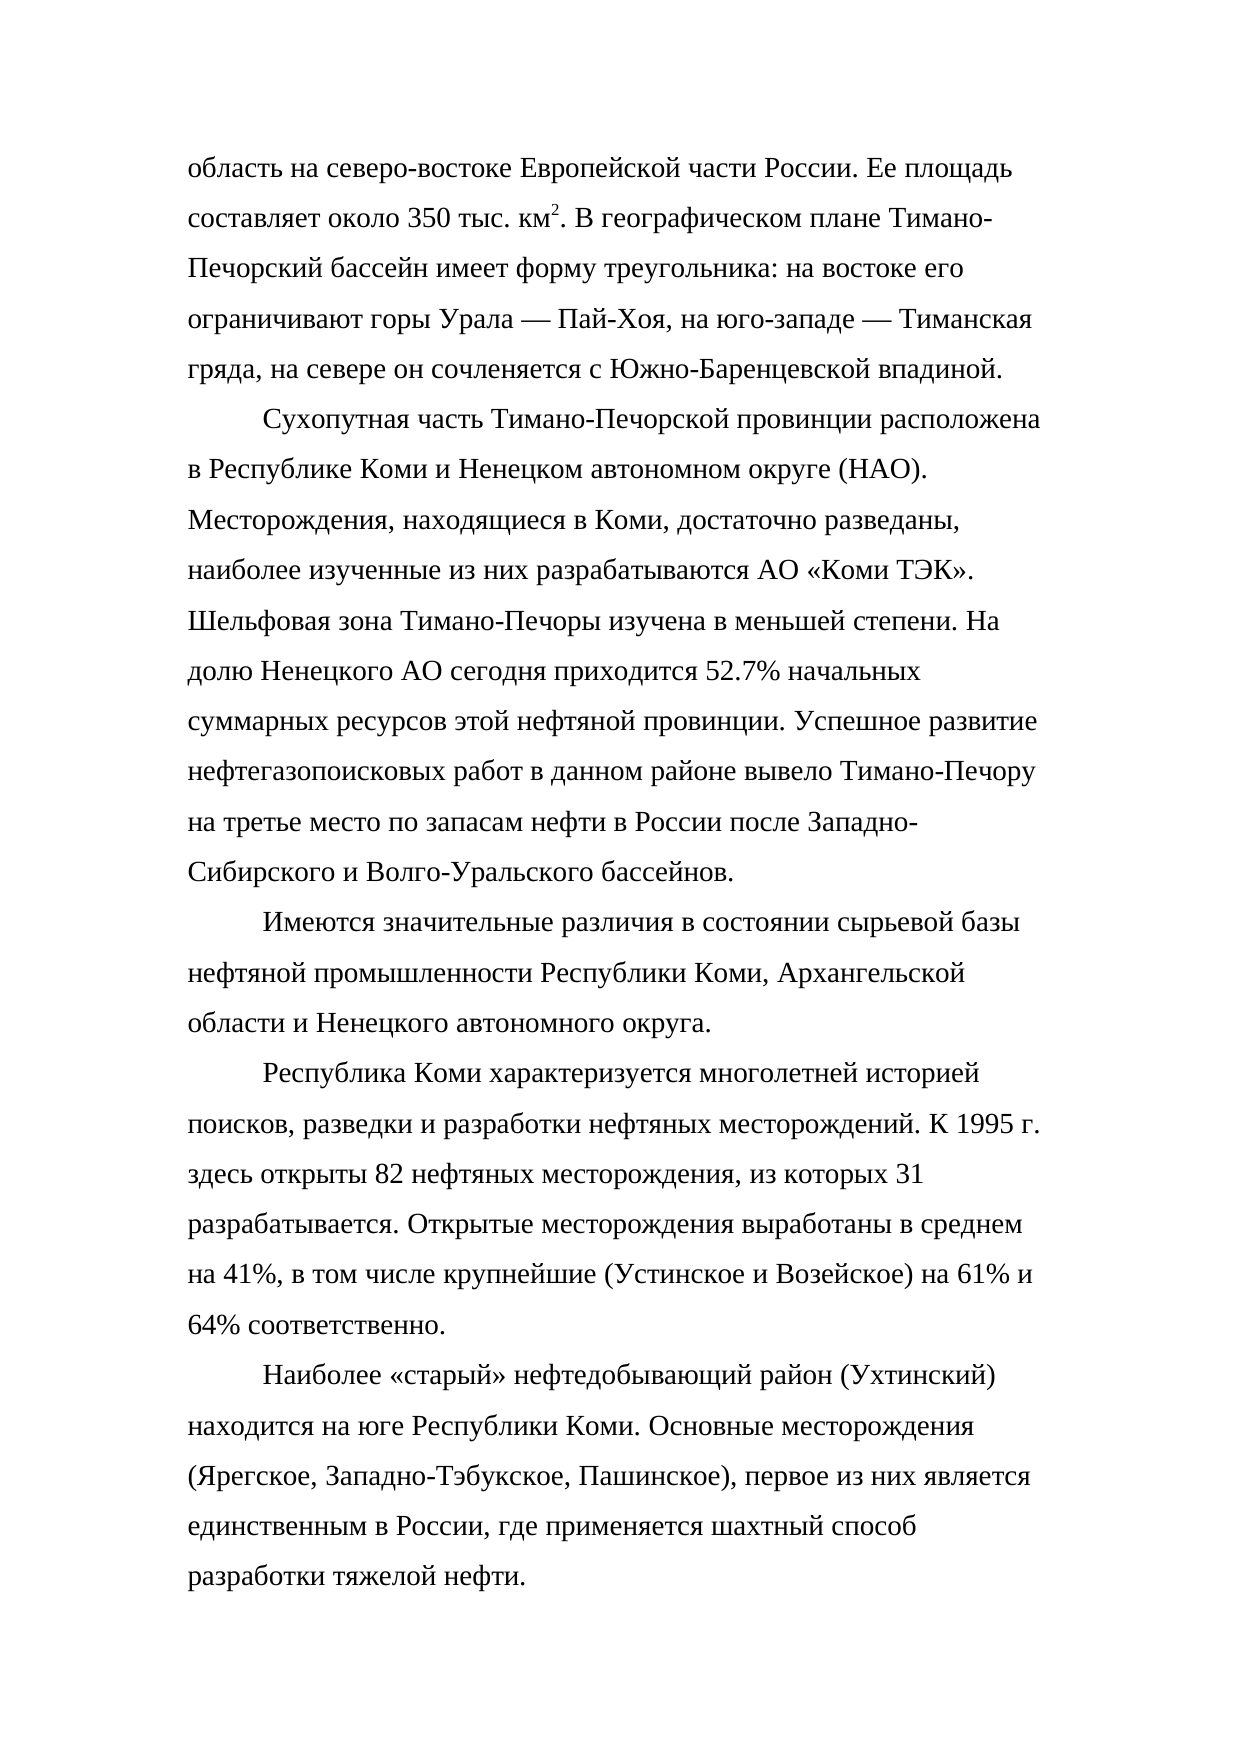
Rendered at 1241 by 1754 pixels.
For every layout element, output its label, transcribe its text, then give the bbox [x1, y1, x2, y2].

text Имеются значительные различия в состоянии сырьевой базы нефтяной промышленности Республики Коми, Архангельской области и Ненецкого автономного округа. [187, 905, 1053, 1039]
text Республика Коми характеризуется многолетней историей поисков, разведки и разработки нефтяных месторождений. К 1995 г. здесь открыты 82 нефтяных месторождения, из которых 31 разрабатывается. Открытые месторождения выработаны в среднем на 41%, в том числе крупнейшие (Устинское и Возейское) на 61% и 64% соответственно. [187, 1056, 1053, 1341]
text Сухопутная часть Тимано-Печорской провинции расположена в Республике Коми и Ненецком автономном округе (НАО). Месторождения, находящиеся в Коми, достаточно разведаны, наиболее изученные из них разрабатываются АО «Коми ТЭК». Шельфовая зона Тимано-Печоры изучена в меньшей степени. На долю Ненецкого АО сегодня приходится 52.7% начальных суммарных ресурсов этой нефтяной провинции. Успешное развитие нефтегазопоисковых работ в данном районе вывело Тимано-Печору на третье место по запасам нефти в России после Западно-Сибирского и Волго-Уральского бассейнов. [187, 402, 1053, 888]
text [187, 150, 1053, 385]
text Наиболее «старый» нефтедобывающий район (Ухтинский) находится на юге Республики Коми. Основные месторождения (Ярегское, Западно-Тэбукское, Пашинское), первое из них является единственным в России, где применяется шахтный способ разработки тяжелой нефти. [187, 1357, 1053, 1592]
